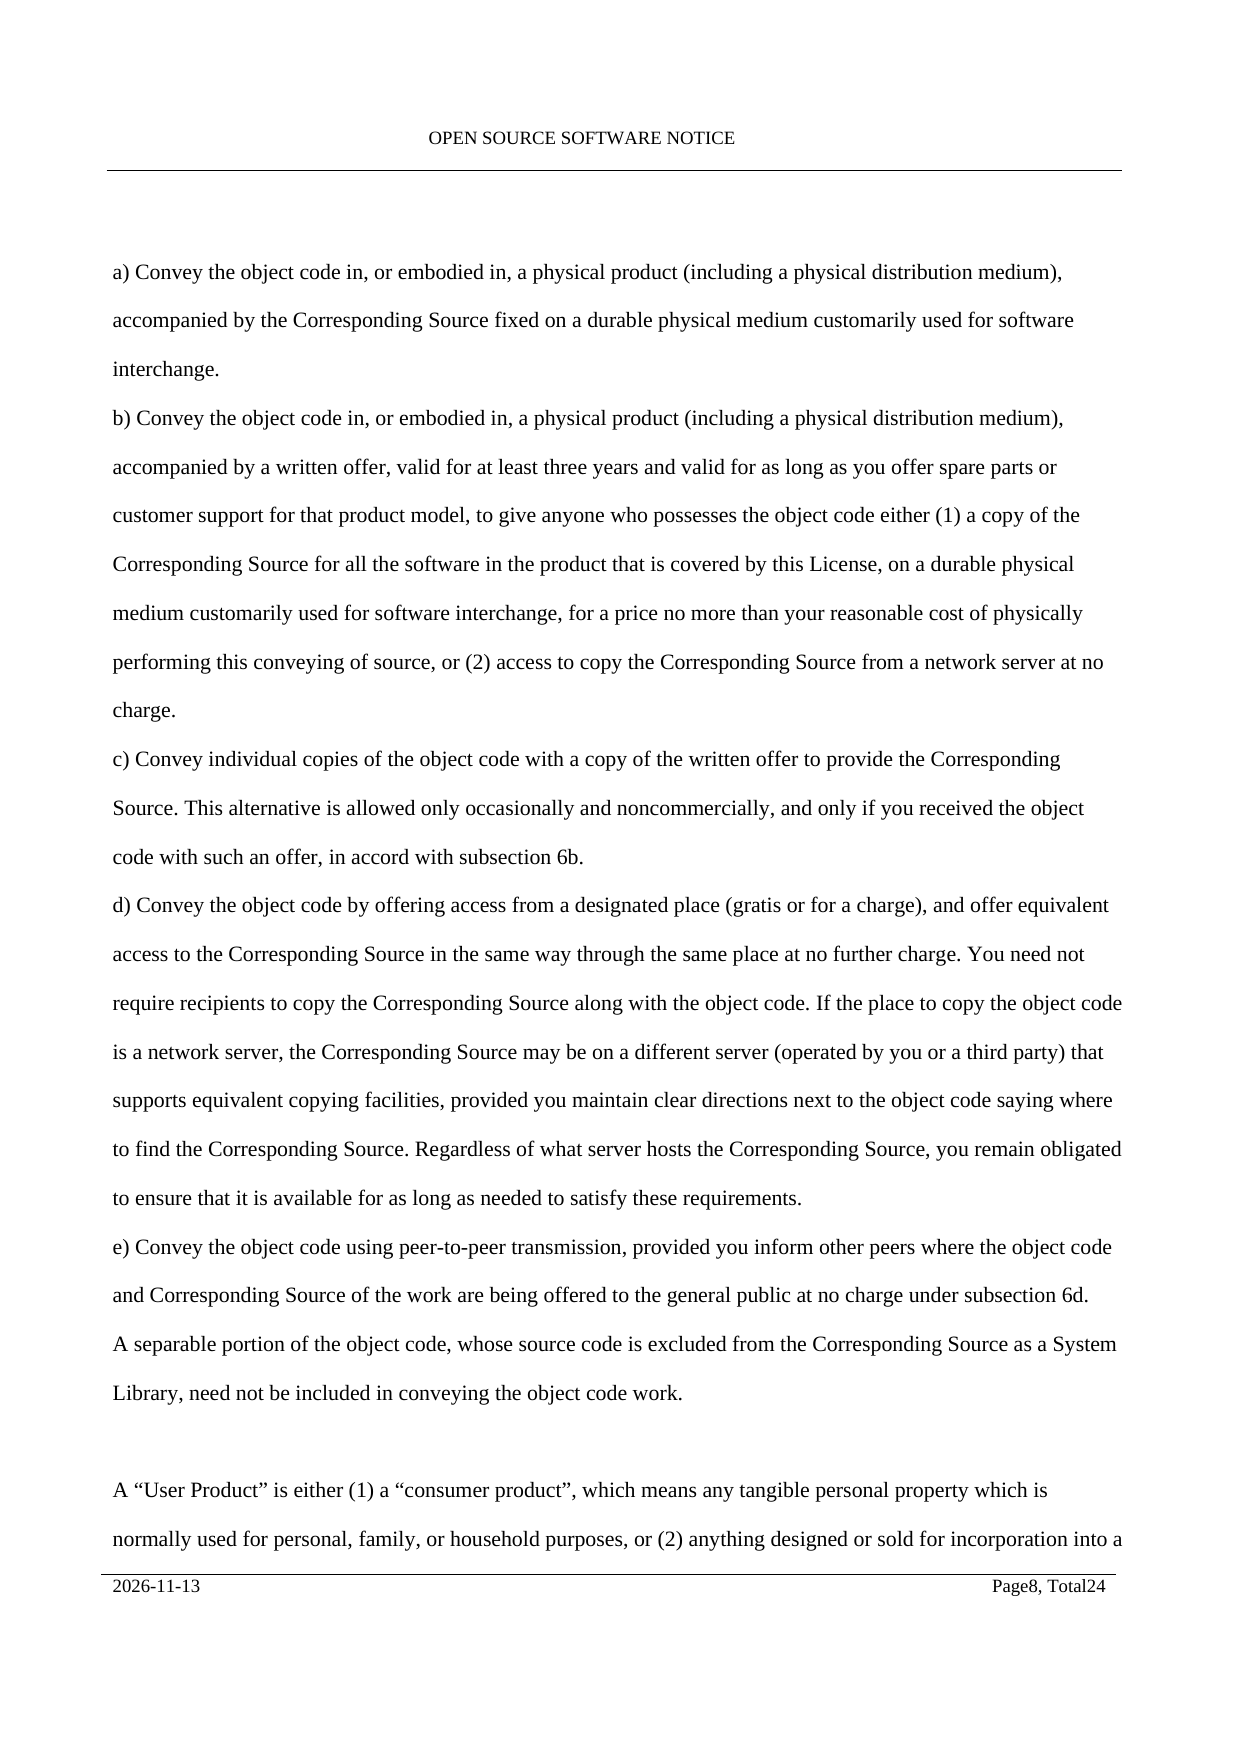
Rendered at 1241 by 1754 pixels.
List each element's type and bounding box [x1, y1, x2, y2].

text [112, 206, 1128, 1555]
